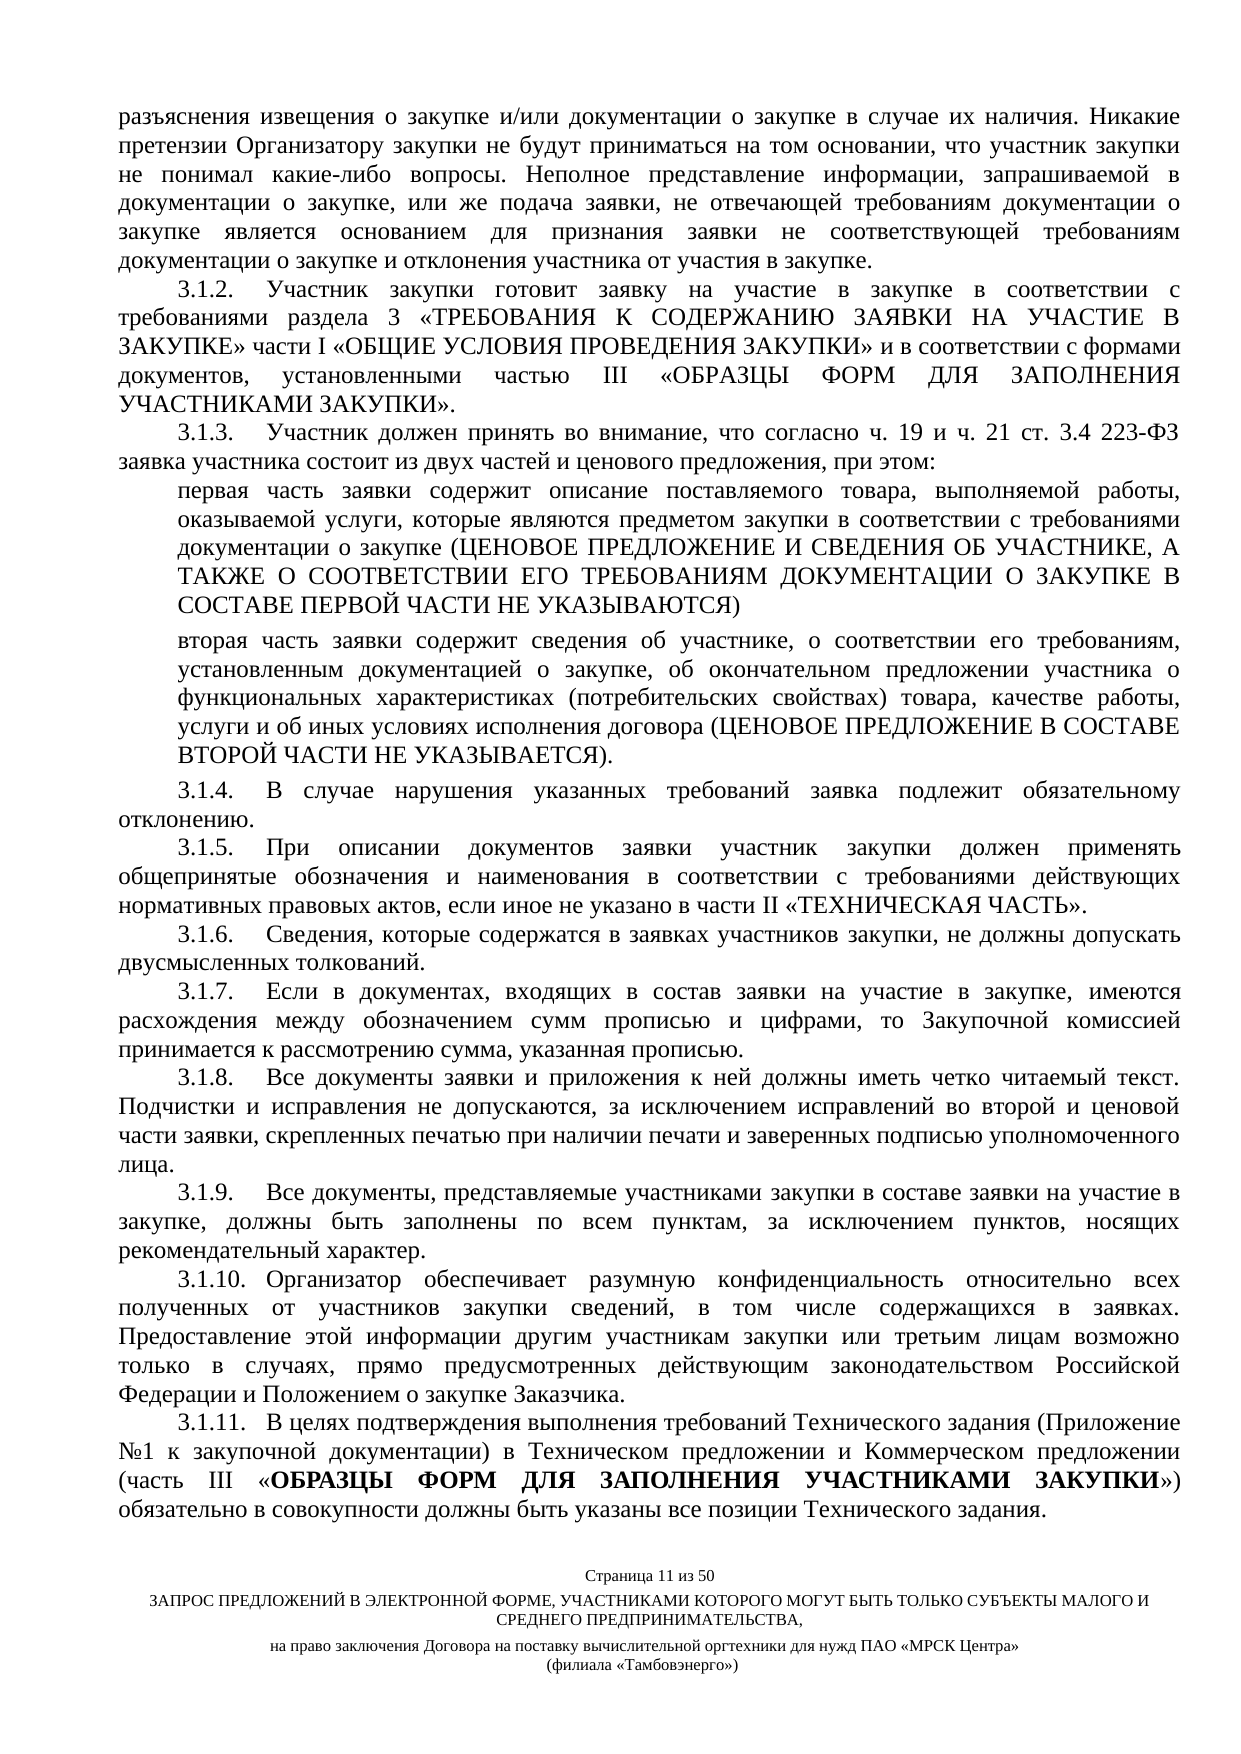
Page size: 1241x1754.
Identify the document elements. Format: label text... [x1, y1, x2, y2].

subtitle Если в документах, входящих в состав заявки на участие в закупке, имеются расхождения между обозначением сумм прописью и цифрами, то Закупочной комиссией принимается к рассмотрению сумма, указанная прописью. [118, 976, 1181, 1062]
subtitle Сведения, которые содержатся в заявках участников закупки, не должны допускать двусмысленных толкований. [118, 919, 1181, 976]
subtitle При описании документов заявки участник закупки должен применять общепринятые обозначения и наименования в соответствии с требованиями действующих нормативных правовых актов, если иное не указано в части II «ТЕХНИЧЕСКАЯ ЧАСТЬ». [118, 832, 1181, 919]
subtitle Участник должен принять во внимание, что согласно ч. 19 и ч. 21 ст. 3.4 223-ФЗ заявка участника состоит из двух частей и ценового предложения, при этом: [118, 417, 1181, 475]
subtitle Организатор обеспечивает разумную конфиденциальность относительно всех полученных от участников закупки сведений, в том числе содержащихся в заявках. Предоставление этой информации другим участникам закупки или третьим лицам возможно только в случаях, прямо предусмотренных действующим законодательством Российской Федерации и Положением о закупке Заказчика. [118, 1264, 1181, 1407]
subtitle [118, 101, 1181, 274]
subtitle Все документы, представляемые участниками закупки в составе заявки на участие в закупке, должны быть заполнены по всем пунктам, за исключением пунктов, носящих рекомендательный характер. [118, 1177, 1181, 1264]
subtitle В случае нарушения указанных требований заявка подлежит обязательному отклонению. [118, 775, 1181, 832]
subtitle В целях подтверждения выполнения требований Технического задания (Приложение №1 к закупочной документации) в Техническом предложении и Коммерческом предложении (часть III «ОБРАЗЦЫ ФОРМ ДЛЯ ЗАПОЛНЕНИЯ УЧАСТНИКАМИ ЗАКУПКИ») обязательно в совокупности должны быть указаны все позиции Технического задания. [118, 1407, 1181, 1522]
subtitle Участник закупки готовит заявку на участие в закупке в соответствии с требованиями раздела 3 «ТРЕБОВАНИЯ К СОДЕРЖАНИЮ ЗАЯВКИ НА УЧАСТИЕ В ЗАКУПКЕ» части I «ОБЩИЕ УСЛОВИЯ ПРОВЕДЕНИЯ ЗАКУПКИ» и в соответствии с формами документов, установленными частью III «ОБРАЗЦЫ ФОРМ ДЛЯ ЗАПОЛНЕНИЯ УЧАСТНИКАМИ ЗАКУПКИ». [118, 274, 1181, 417]
text первая часть заявки содержит описание поставляемого товара, выполняемой работы, оказываемой услуги, которые являются предметом закупки в соответствии с требованиями документации о закупке (ЦЕНОВОЕ ПРЕДЛОЖЕНИЕ И СВЕДЕНИЯ ОБ УЧАСТНИКЕ, А ТАКЖЕ О СООТВЕТСТВИИ ЕГО ТРЕБОВАНИЯМ ДОКУМЕНТАЦИИ О ЗАКУПКЕ В СОСТАВЕ ПЕРВОЙ ЧАСТИ НЕ УКАЗЫВАЮТСЯ) [177, 475, 1181, 619]
text вторая часть заявки содержит сведения об участнике, о соответствии его требованиям, установленным документацией о закупке, об окончательном предложении участника о функциональных характеристиках (потребительских свойствах) товара, качестве работы, услуги и об иных условиях исполнения договора (ЦЕНОВОЕ ПРЕДЛОЖЕНИЕ В СОСТАВЕ ВТОРОЙ ЧАСТИ НЕ УКАЗЫВАЕТСЯ). [177, 625, 1181, 769]
subtitle Все документы заявки и приложения к ней должны иметь четко читаемый текст. Подчистки и исправления не допускаются, за исключением исправлений во второй и ценовой части заявки, скрепленных печатью при наличии печати и заверенных подписью уполномоченного лица. [118, 1062, 1181, 1177]
